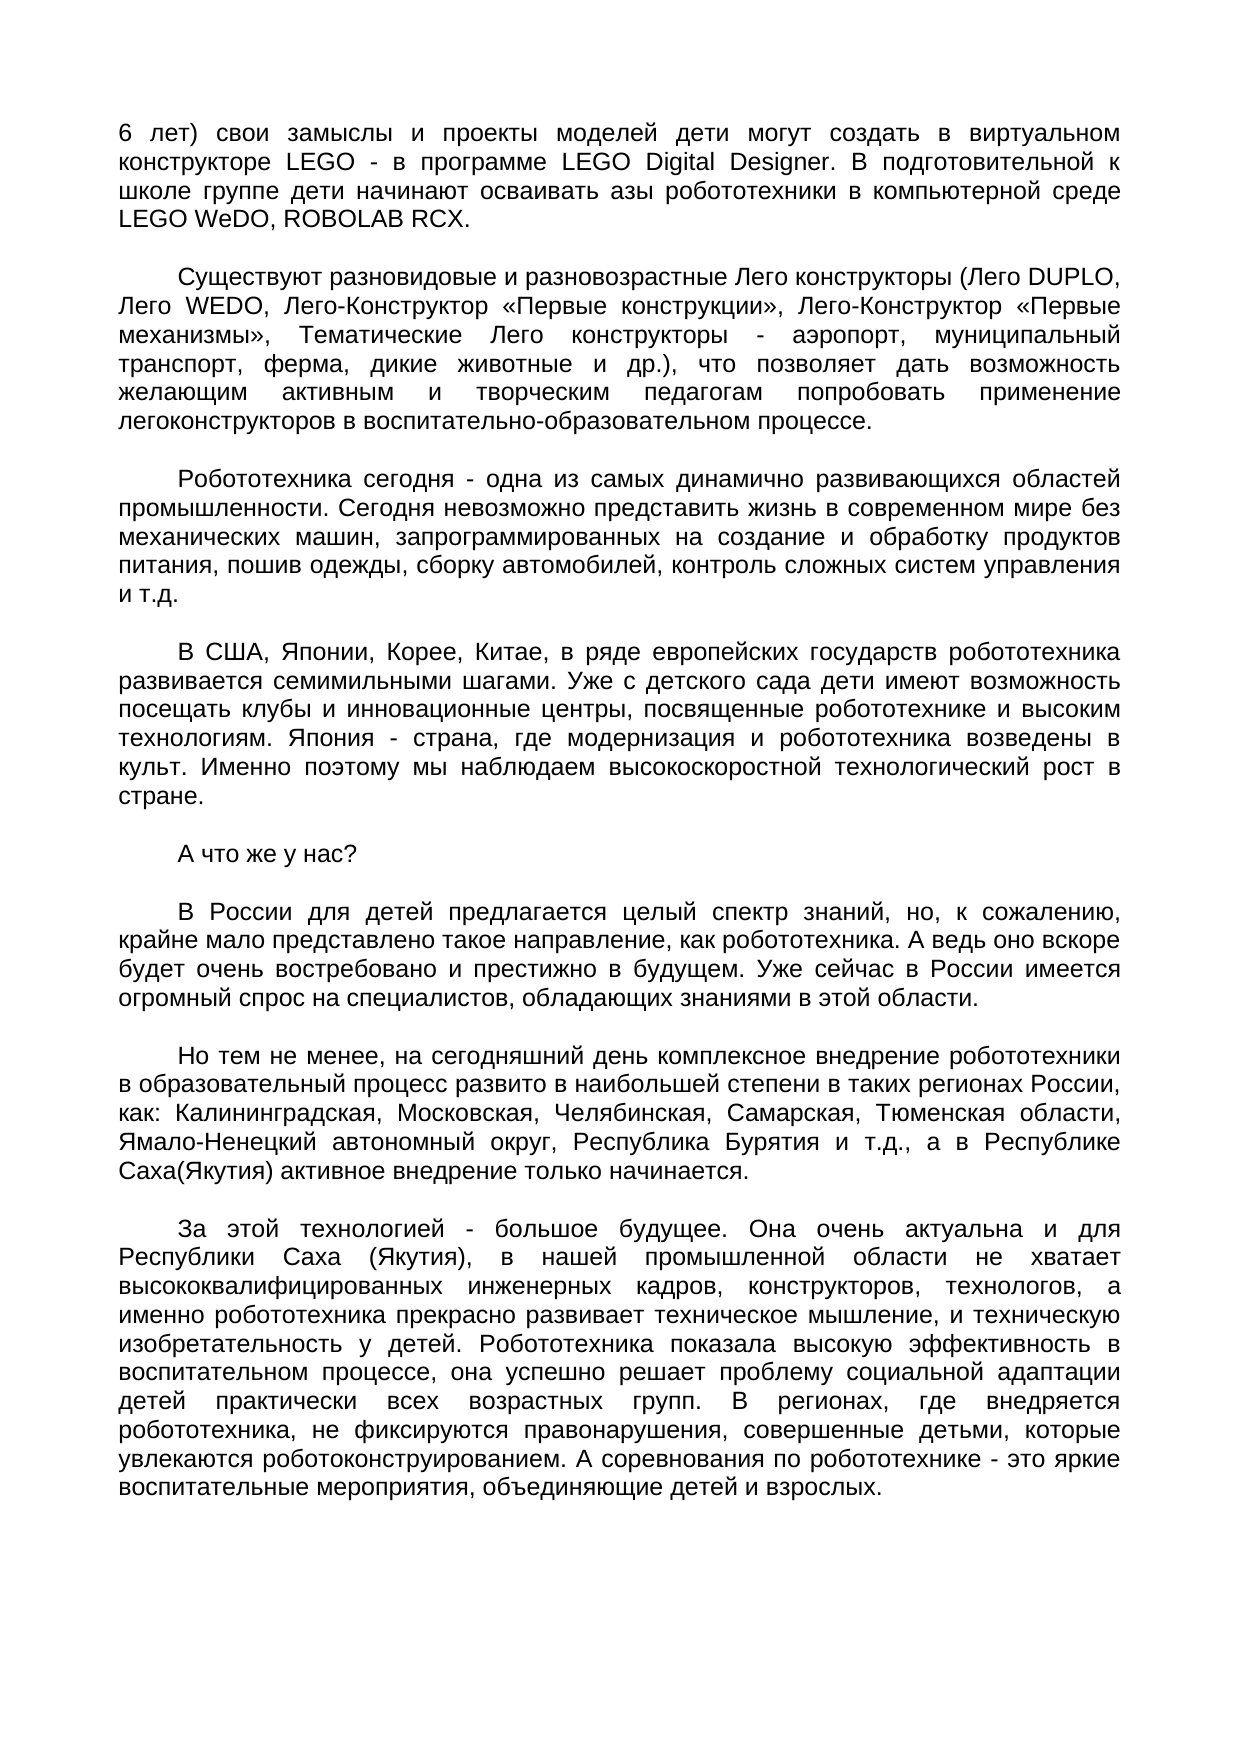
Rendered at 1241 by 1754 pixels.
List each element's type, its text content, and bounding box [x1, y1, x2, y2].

text Но тем не менее, на сегодняшний день комплексное внедрение робототехники в образовательный процесс развито в наибольшей степени в таких регионах России, как: Калининградская, Московская, Челябинская, Самарская, Тюменская области, Ямало-Ненецкий автономный округ, Республика Бурятия и т.д., а в Республике Саха(Якутия) активное внедрение только начинается. [118, 1041, 1122, 1184]
text А что же у нас? [118, 838, 1122, 867]
text Существуют разновидовые и разновозрастные Лего конструкторы (Лего DUPLO, Лего WEDO, Лего-Конструктор «Первые конструкции», Лего-Конструктор «Первые механизмы», Тематические Лего конструкторы - аэропорт, муниципальный транспорт, ферма, дикие животные и др.), что позволяет дать возможность желающим активным и творческим педагогам попробовать применение легоконструкторов в воспитательно-образовательном процессе. [118, 262, 1122, 435]
text За этой технологией - большое будущее. Она очень актуальна и для Республики Саха (Якутия), в нашей промышленной области не хватает высококвалифицированных инженерных кадров, конструкторов, технологов, а именно робототехника прекрасно развивает техническое мышление, и техническую изобретательность у детей. Робототехника показала высокую эффективность в воспитательном процессе, она успешно решает проблему социальной адаптации детей практически всех возрастных групп. В регионах, где внедряется робототехника, не фиксируются правонарушения, совершенные детьми, которые увлекаются роботоконструированием. А соревнования по робототехнике - это яркие воспитательные мероприятия, объединяющие детей и взрослых. [118, 1213, 1122, 1501]
text В России для детей предлагается целый спектр знаний, но, к сожалению, крайне мало представлено такое направление, как робототехника. А ведь оно вскоре будет очень востребовано и престижно в будущем. Уже сейчас в России имеется огромный спрос на специалистов, обладающих знаниями в этой области. [118, 896, 1122, 1011]
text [118, 118, 1122, 233]
text В США, Японии, Корее, Китае, в ряде европейских государств робототехника развивается семимильными шагами. Уже с детского сада дети имеют возможность посещать клубы и инновационные центры, посвященные робототехнике и высоким технологиям. Япония - страна, где модернизация и робототехника возведены в культ. Именно поэтому мы наблюдаем высокоскоростной технологический рост в стране. [118, 637, 1122, 809]
text Робототехника сегодня - одна из самых динамично развивающихся областей промышленности. Сегодня невозможно представить жизнь в современном мире без механических машин, запрограммированных на создание и обработку продуктов питания, пошив одежды, сборку автомобилей, контроль сложных систем управления и т.д. [118, 464, 1122, 608]
